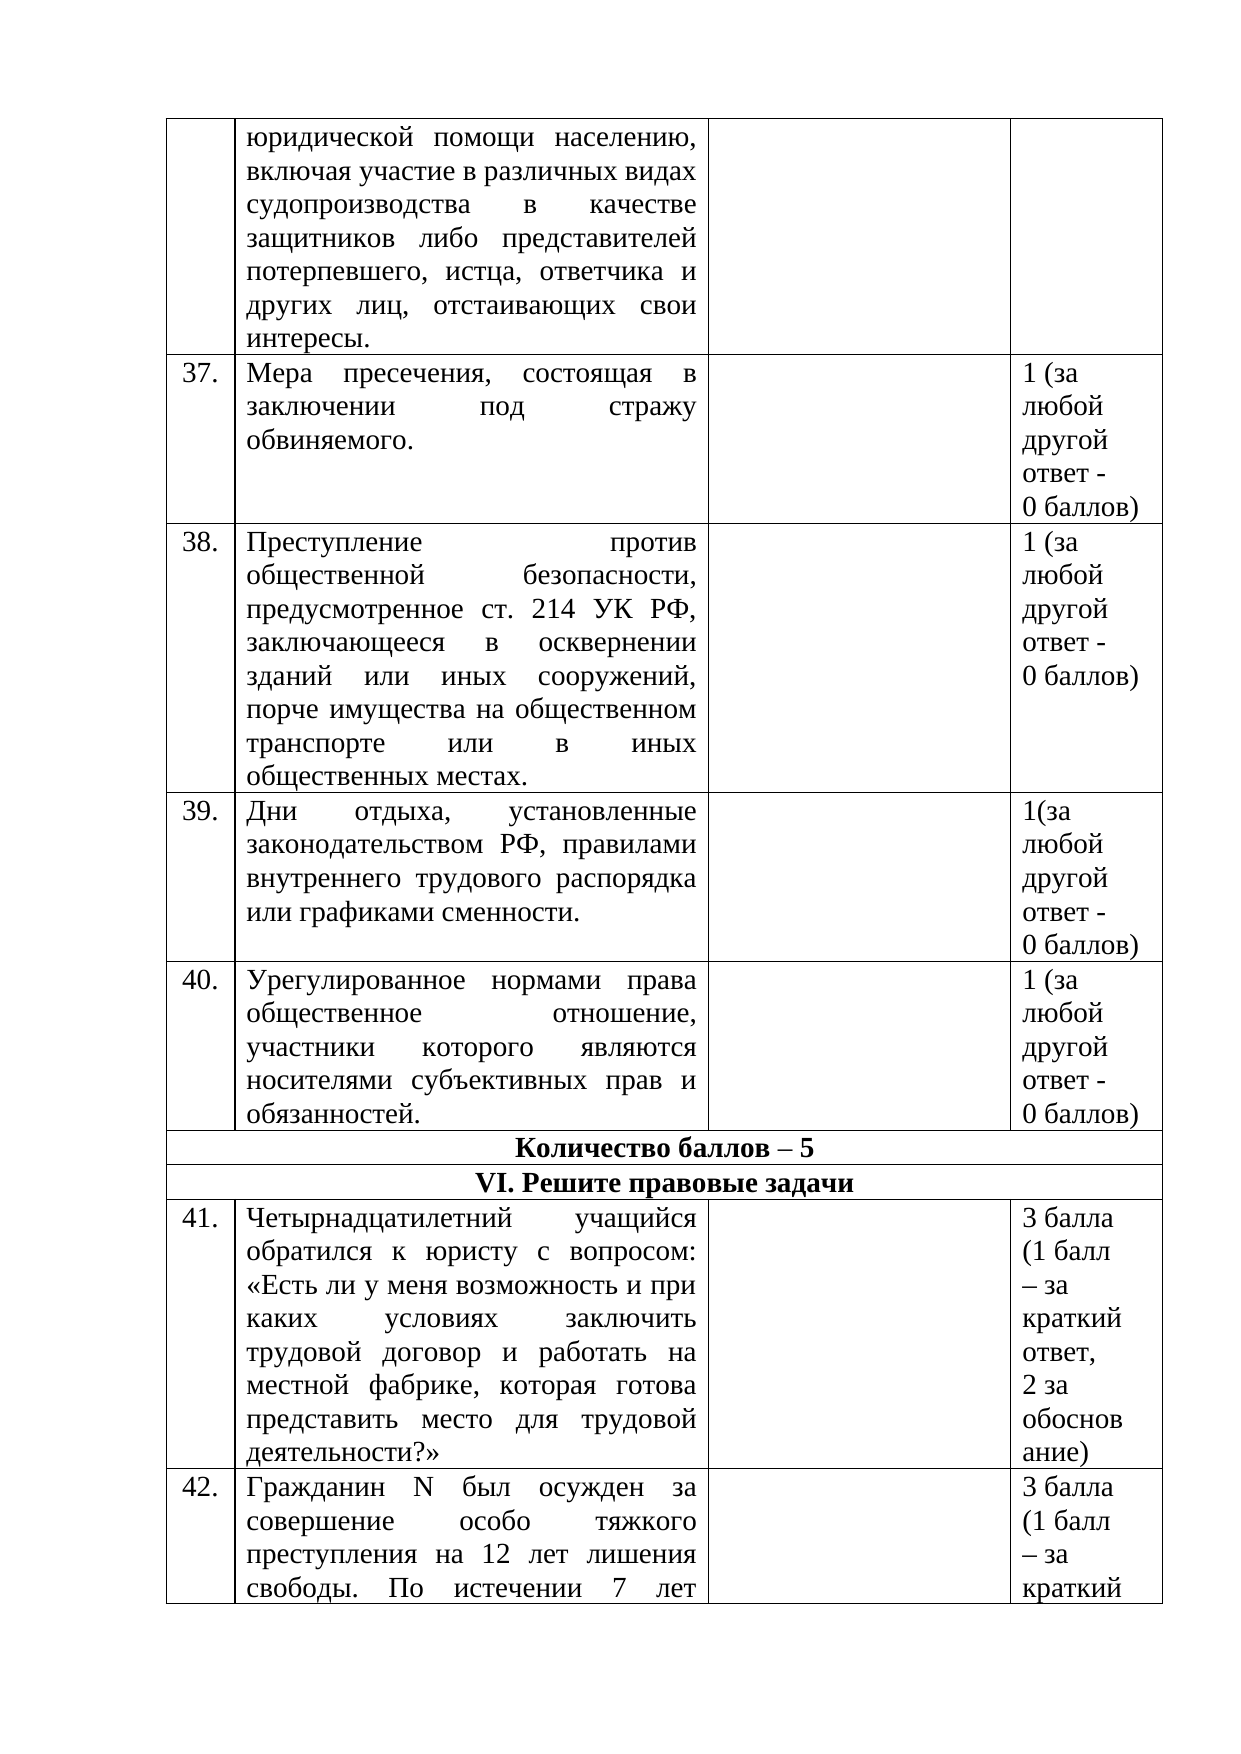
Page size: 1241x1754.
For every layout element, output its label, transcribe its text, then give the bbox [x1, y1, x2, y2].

table_cell [709, 119, 1010, 354]
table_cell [236, 119, 708, 354]
table_cell 1 (за любой другой ответ - 0 баллов) [1011, 355, 1162, 523]
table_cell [1011, 119, 1162, 354]
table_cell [236, 1469, 708, 1603]
table_cell [167, 119, 234, 354]
table_cell [709, 793, 1010, 961]
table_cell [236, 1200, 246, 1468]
table_cell Дни отдыха, установленные законодательством РФ, правилами внутреннего трудового распорядка или графиками сменности. [236, 793, 708, 961]
table_cell 1 (за любой другой ответ - 0 баллов) [1011, 524, 1162, 792]
table_cell Мера пресечения, состоящая в заключении под стражу обвиняемого. [236, 355, 708, 523]
table_cell Количество баллов – 5 [167, 1131, 1162, 1164]
table_cell [167, 1200, 234, 1468]
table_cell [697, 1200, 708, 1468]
table_cell 3 балла (1 балл – за краткий ответ, 2 за обоснов ание) [1011, 1200, 1162, 1468]
table_cell [167, 793, 234, 961]
table_cell VI. Решите правовые задачи [167, 1165, 1162, 1199]
table_cell [709, 355, 1010, 523]
table_cell [709, 962, 1010, 1129]
table_cell [167, 524, 234, 792]
table_cell [709, 524, 1010, 792]
table_cell [167, 355, 234, 523]
table_cell [167, 1469, 234, 1603]
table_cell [1011, 1469, 1162, 1603]
table_cell Урегулированное нормами права общественное отношение, участники которого являются носителями субъективных прав и обязанностей. [236, 962, 708, 1129]
table_cell [709, 1200, 1010, 1468]
table_cell 1(за любой другой ответ - 0 баллов) [1011, 793, 1162, 961]
table_cell Преступление против общественной безопасности, предусмотренное ст. 214 УК РФ, заключающееся в осквернении зданий или иных сооружений, порче имущества на общественном транспорте или в иных общественных местах. [236, 524, 708, 792]
table_cell [709, 1469, 1010, 1603]
table_cell [167, 962, 234, 1129]
table_cell 1 (за любой другой ответ - 0 баллов) [1011, 962, 1162, 1129]
